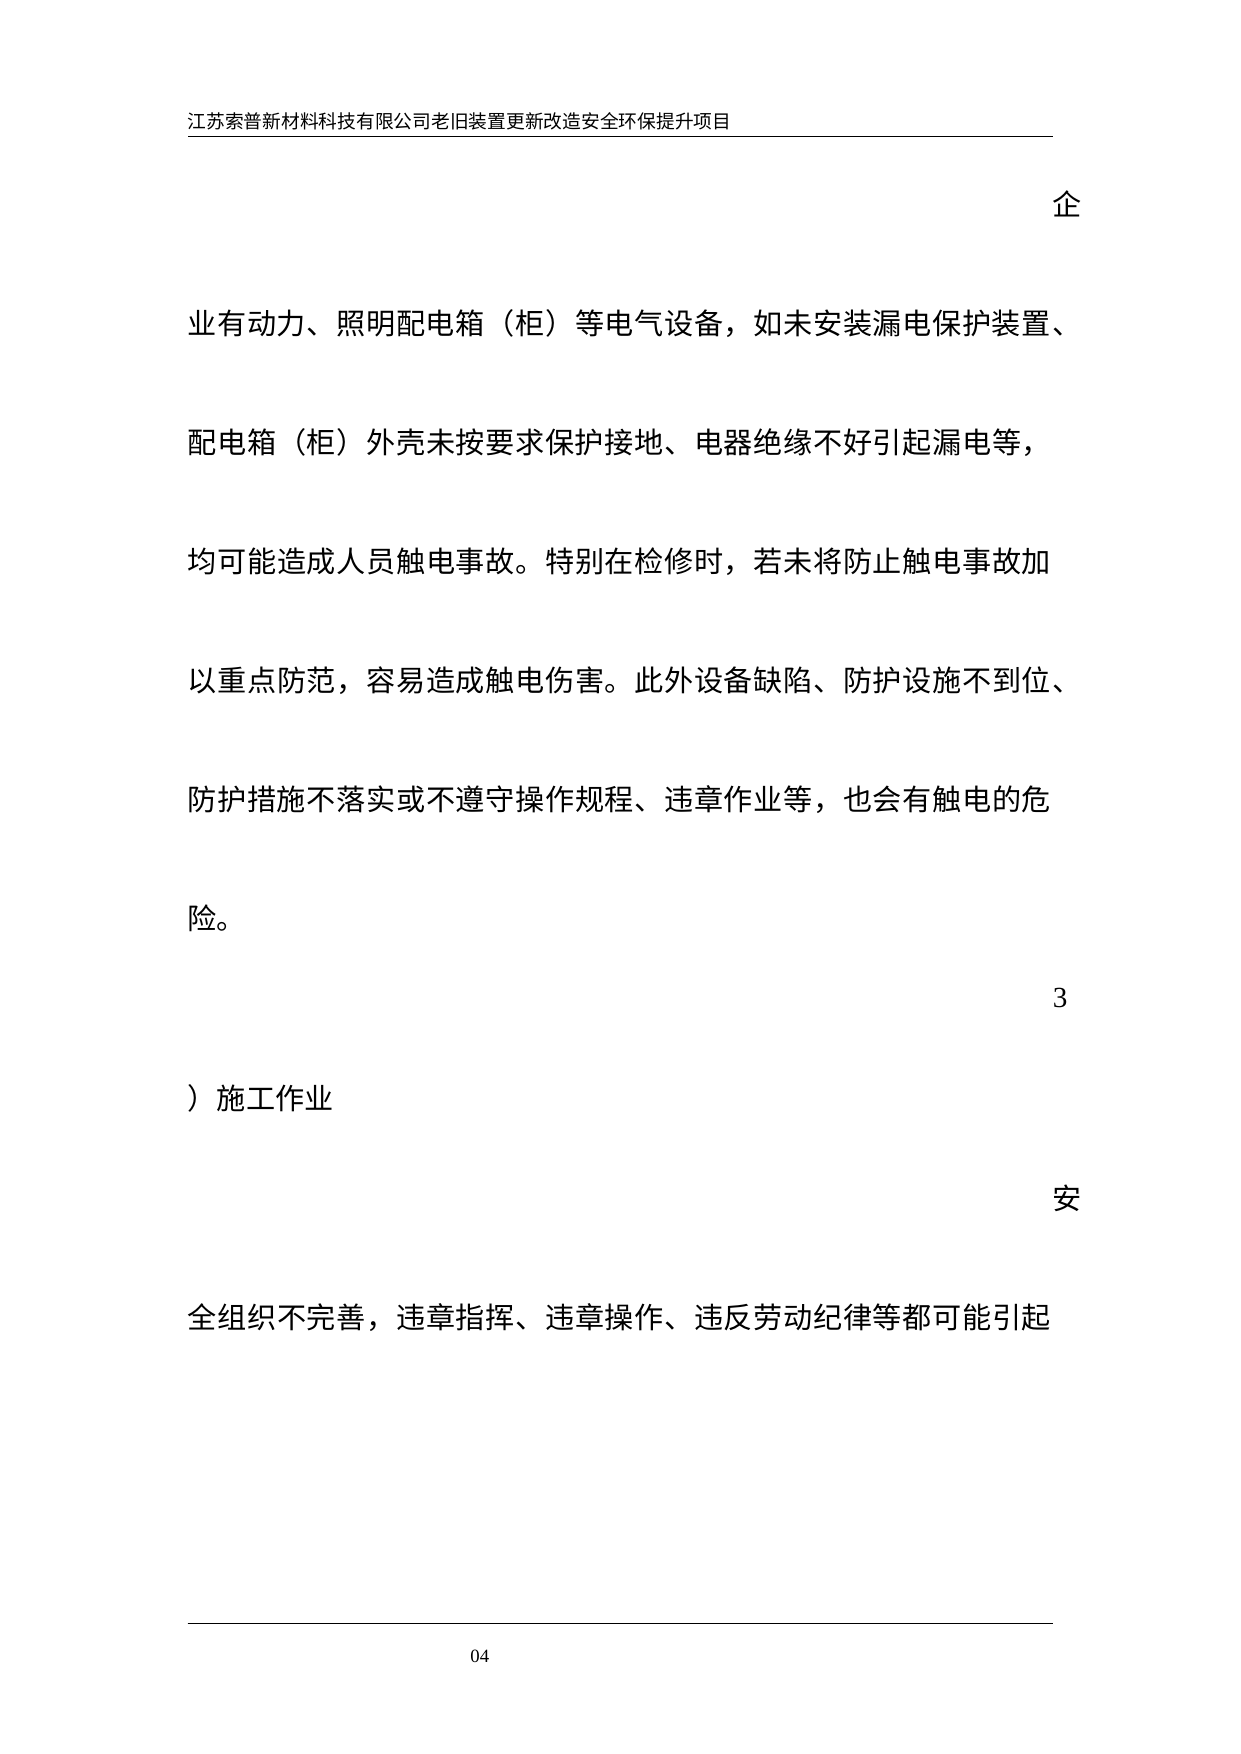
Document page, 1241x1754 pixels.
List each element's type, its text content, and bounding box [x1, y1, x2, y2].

text 企业有动力、照明配电箱（柜）等电气设备，如未安装漏电保护装置、配电箱（柜）外壳未按要求保护接地、电器绝缘不好引起漏电等，均可能造成人员触电事故。特别在检修时，若未将防止触电事故加以重点防范，容易造成触电伤害。此外设备缺陷、防护设施不到位、防护措施不落实或不遵守操作规程、违章作业等，也会有触电的危险。 [187, 163, 1053, 956]
text 3）施工作业 [187, 977, 1053, 1136]
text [187, 1157, 1053, 1356]
